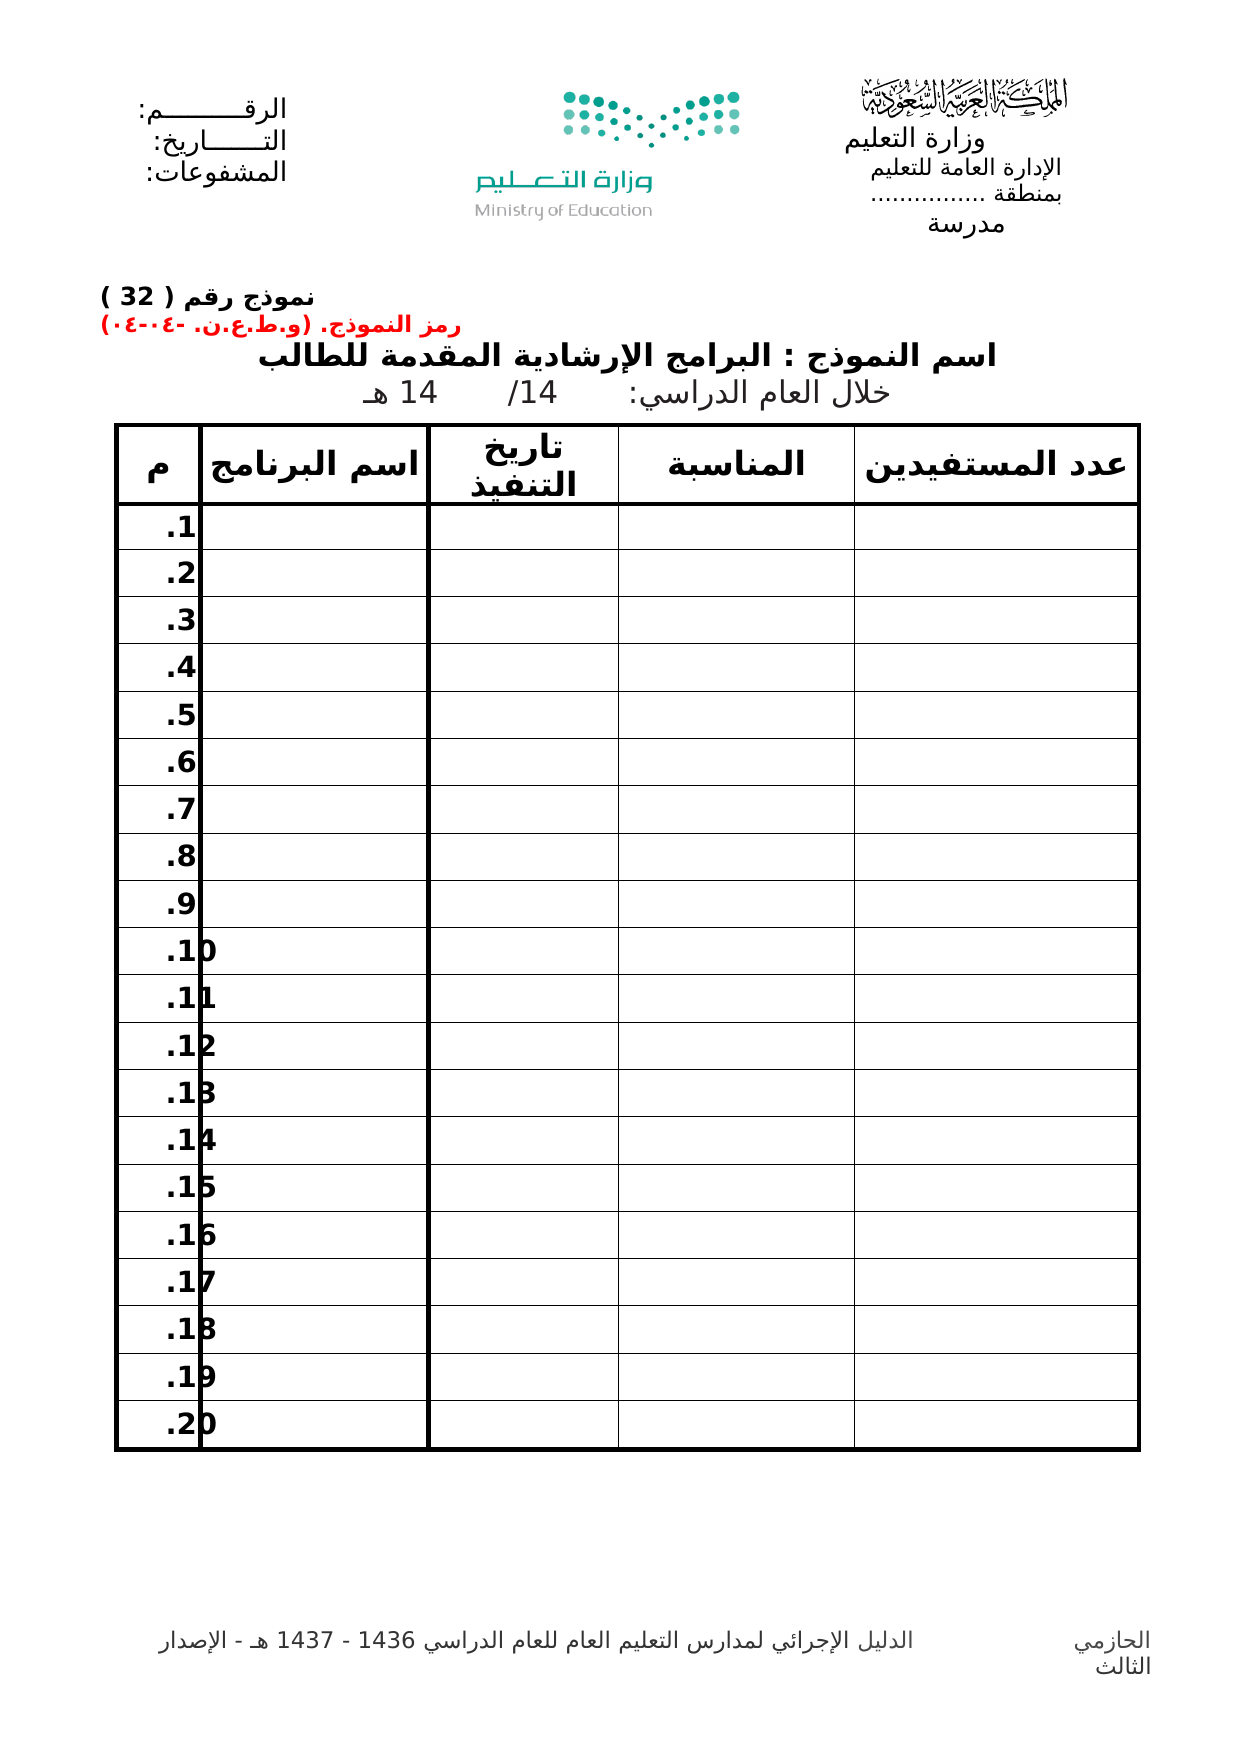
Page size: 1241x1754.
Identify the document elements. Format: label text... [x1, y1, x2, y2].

text خلال العام الدراسي: 14/ 14 هـ [103, 374, 1152, 410]
table_cell [203, 1117, 426, 1163]
table_cell [619, 597, 854, 643]
table_cell [619, 1401, 854, 1447]
table_cell [431, 786, 618, 832]
table_cell [203, 1259, 426, 1305]
table_cell [203, 1023, 426, 1069]
table_cell [203, 1354, 426, 1400]
table_cell [855, 597, 1137, 643]
table_cell [119, 597, 198, 643]
table_cell [203, 928, 426, 974]
table_cell [855, 928, 1137, 974]
table_cell [855, 1165, 1137, 1211]
table_cell [203, 644, 426, 691]
table_header عدد المستفيدين [855, 427, 1137, 501]
table_cell [855, 1212, 1137, 1258]
table_cell [619, 1023, 854, 1069]
table_cell [203, 1401, 426, 1447]
table_cell [619, 786, 854, 832]
table_cell [619, 1165, 854, 1211]
table_cell [855, 1070, 1137, 1116]
table_cell [855, 506, 1137, 549]
table_header اسم البرنامج [203, 427, 426, 501]
table_cell [119, 786, 198, 832]
table_cell رمز النموذج. (و.ط.ع.ن. -٠٤-٠٤) [89, 311, 1167, 338]
table_cell [855, 739, 1137, 785]
table_cell [203, 881, 426, 927]
table_cell [431, 692, 618, 738]
table_cell [855, 1354, 1137, 1400]
table_cell [619, 739, 854, 785]
table_cell [619, 644, 854, 691]
table_cell [203, 550, 426, 596]
table_cell [431, 1259, 618, 1305]
table_cell [619, 1354, 854, 1400]
table_cell [119, 834, 198, 880]
table_cell [119, 975, 198, 1022]
table_cell [119, 739, 198, 785]
table_header نموذج رقم ( 32 ) [89, 282, 1167, 311]
table_cell [203, 506, 426, 549]
table_cell [619, 928, 854, 974]
table_cell [855, 644, 1137, 691]
table_cell [203, 1165, 426, 1211]
table_cell [203, 1212, 426, 1258]
table_cell [203, 834, 426, 880]
table_cell [619, 1306, 854, 1353]
table_cell [119, 1401, 198, 1447]
table_cell [119, 1212, 198, 1258]
table_cell [855, 975, 1137, 1022]
table_cell [431, 1212, 618, 1258]
table_cell [431, 928, 618, 974]
table_cell [119, 1354, 198, 1400]
table_cell [431, 506, 618, 549]
table_cell [119, 1165, 198, 1211]
table_cell [203, 786, 426, 832]
table_cell [119, 1259, 198, 1305]
table_cell [431, 739, 618, 785]
table_cell [855, 1306, 1137, 1353]
table_cell [119, 1306, 198, 1353]
table_cell [431, 1306, 618, 1353]
table_cell [619, 1259, 854, 1305]
table_cell [119, 506, 198, 549]
table_cell [431, 975, 618, 1022]
table_cell [119, 881, 198, 927]
table_cell [855, 1117, 1137, 1163]
table_cell [431, 834, 618, 880]
table_cell [855, 1401, 1137, 1447]
table_cell [119, 1070, 198, 1116]
table_cell [619, 506, 854, 549]
table_cell [855, 692, 1137, 738]
table_cell [619, 834, 854, 880]
table_cell [119, 550, 198, 596]
table_cell [619, 692, 854, 738]
table_cell [431, 1117, 618, 1163]
table_cell اسم النموذج : البرامج الإرشادية المقدمة للطالب [89, 338, 1167, 374]
table_cell [619, 1070, 854, 1116]
table_cell [203, 975, 426, 1022]
table_cell [619, 881, 854, 927]
table_cell [431, 550, 618, 596]
table_cell [119, 1117, 198, 1163]
table_cell [431, 597, 618, 643]
picture [860, 73, 1073, 119]
table_cell [431, 1354, 618, 1400]
table_cell [855, 1023, 1137, 1069]
table_cell [431, 1070, 618, 1116]
table_cell [119, 928, 198, 974]
table_cell [619, 975, 854, 1022]
table_cell [119, 692, 198, 738]
table_cell [431, 1401, 618, 1447]
table_cell [855, 550, 1137, 596]
table_cell [431, 1023, 618, 1069]
table_cell [855, 834, 1137, 880]
table_cell [855, 786, 1137, 832]
table_cell [119, 1023, 198, 1069]
table_cell [203, 1306, 426, 1353]
table_cell [431, 881, 618, 927]
table_cell [203, 1070, 426, 1116]
table_cell [119, 644, 198, 691]
table_cell [431, 644, 618, 691]
table_cell [431, 1165, 618, 1211]
table_cell [855, 1259, 1137, 1305]
table_cell [855, 881, 1137, 927]
table_cell [203, 692, 426, 738]
table_header تاريخ التنفيذ [431, 427, 618, 501]
table_cell [619, 1212, 854, 1258]
table_cell [619, 1117, 854, 1163]
table_cell [203, 739, 426, 785]
table_header المناسبة [619, 427, 854, 501]
picture [464, 84, 744, 228]
table_header م [119, 427, 198, 501]
table_cell [203, 597, 426, 643]
table_cell [619, 550, 854, 596]
